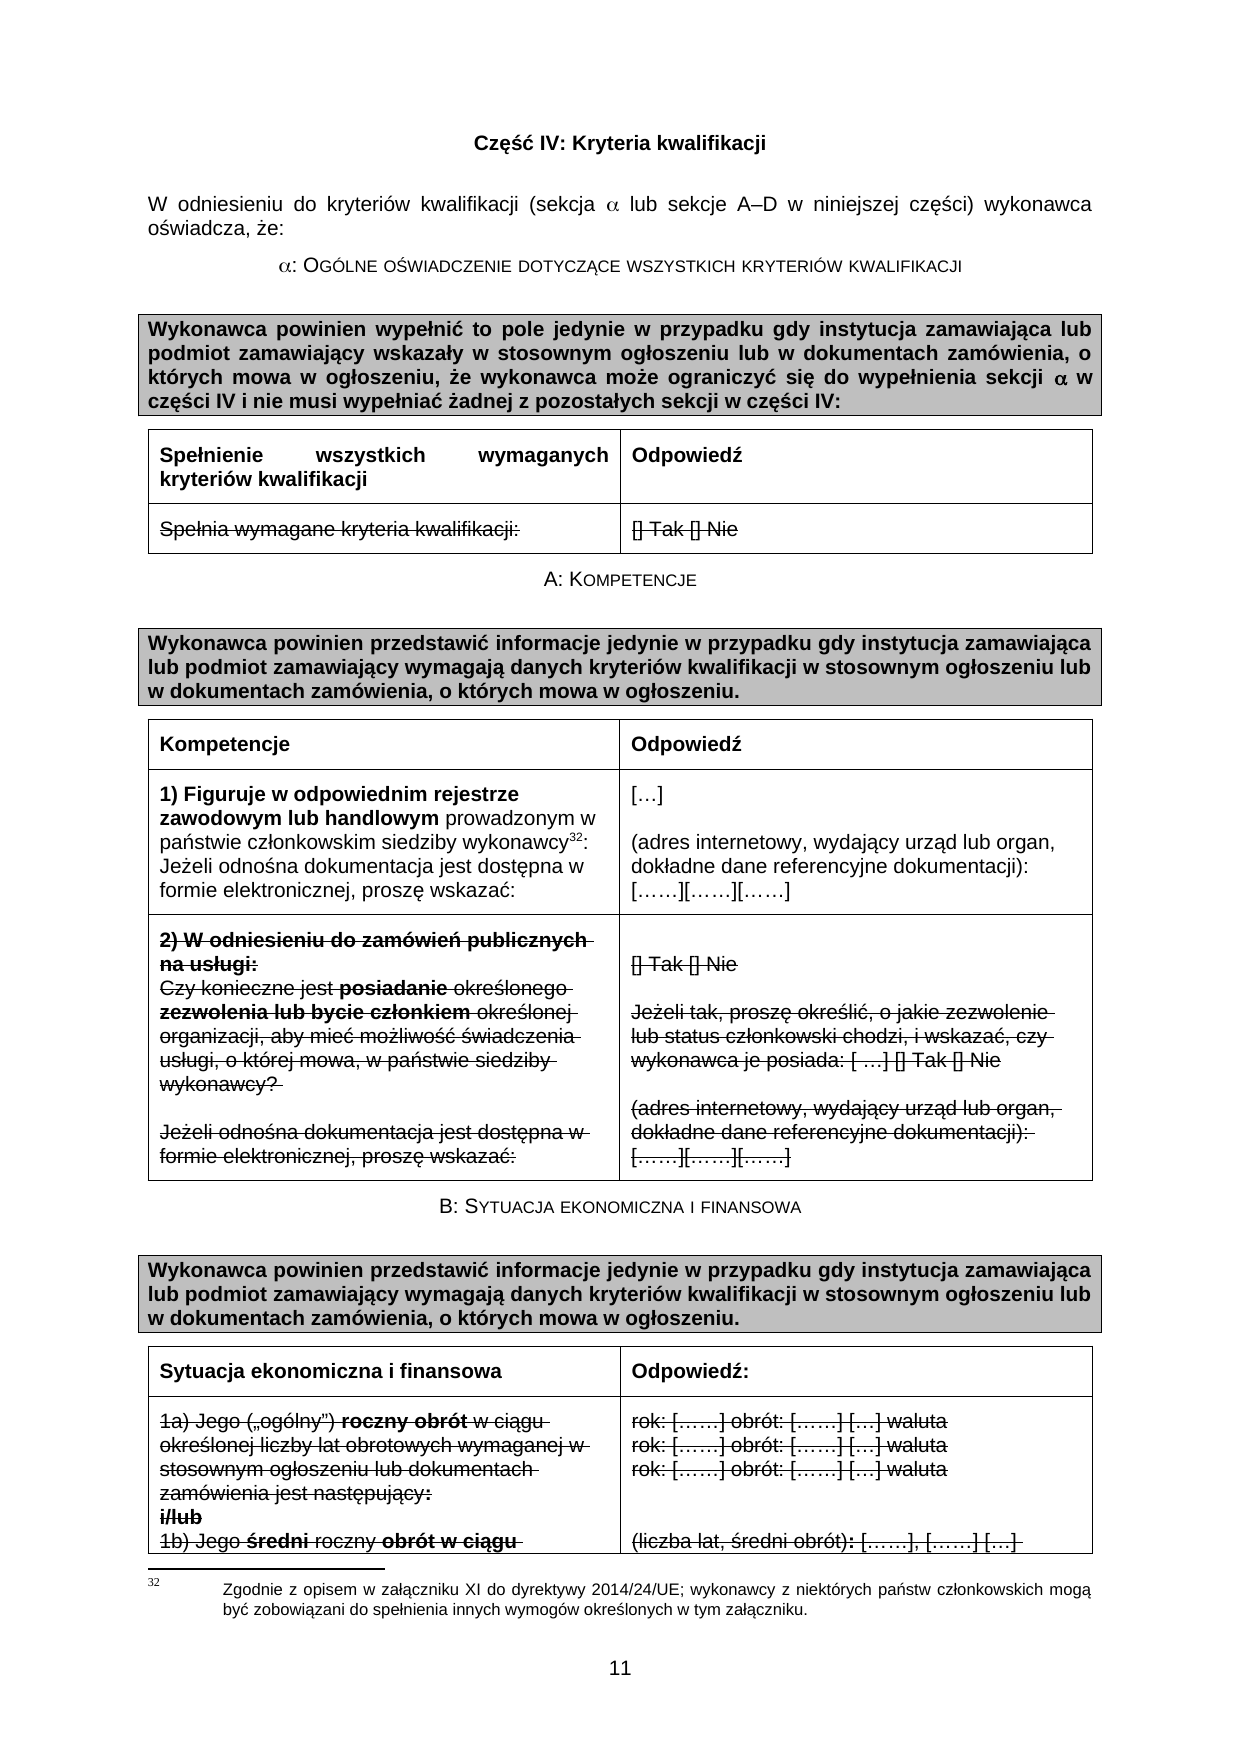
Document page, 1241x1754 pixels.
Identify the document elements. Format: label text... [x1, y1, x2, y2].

table_header Odpowiedź: [621, 1347, 1092, 1396]
table_header Odpowiedź [620, 720, 1092, 768]
table_cell [] Tak [] Nie Jeżeli tak, proszę określić, o jakie zezwolenie lub status członkowski chodzi, i wskazać, czy wykonawca je posiada: [ …] [] Tak [] Nie (adres internetowy, wydający urząd lub organ, dokładne dane referencyjne dokumentacji): [……][……][……] [620, 915, 1092, 1180]
title Część IV: Kryteria kwalifikacji [148, 131, 1093, 154]
title B: Sytuacja ekonomiczna i finansowa [148, 1193, 1093, 1217]
title : Ogólne oświadczenie dotyczące wszystkich kryteriów kwalifikacji [148, 253, 1093, 277]
table_cell 1) Figuruje w odpowiednim rejestrze zawodowym lub handlowym prowadzonym w państwie członkowskim siedziby wykonawcy: Jeżeli odnośna dokumentacja jest dostępna w formie elektronicznej, proszę wskazać: [149, 770, 619, 914]
table_cell Spełnia wymagane kryteria kwalifikacji: [149, 504, 620, 553]
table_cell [149, 1397, 620, 1553]
table_cell […] (adres internetowy, wydający urząd lub organ, dokładne dane referencyjne dokumentacji): [……][……][……] [620, 770, 1092, 914]
table_header Kompetencje [149, 720, 619, 768]
text Wykonawca powinien przedstawić informacje jedynie w przypadku gdy instytucja zamawiająca lub podmiot zamawiający wymagają danych kryteriów kwalifikacji w stosownym ogłoszeniu lub w dokumentach zamówienia, o których mowa w ogłoszeniu. [139, 1256, 1101, 1332]
text W odniesieniu do kryteriów kwalifikacji (sekcja lub sekcje A–D w niniejszej części) wykonawca oświadcza, że: [148, 192, 1093, 240]
table_header Sytuacja ekonomiczna i finansowa [149, 1347, 620, 1396]
table_cell [] Tak [] Nie [621, 504, 1092, 553]
table_cell 2) W odniesieniu do zamówień publicznych na usługi: Czy konieczne jest posiadanie określonego zezwolenia lub bycie członkiem określonej organizacji, aby mieć możliwość świadczenia usługi, o której mowa, w państwie siedziby wykonawcy? Jeżeli odnośna dokumentacja jest dostępna w formie elektronicznej, proszę wskazać: [149, 915, 619, 1180]
title A: Kompetencje [148, 566, 1093, 590]
table_header Odpowiedź [621, 430, 1092, 503]
text Wykonawca powinien wypełnić to pole jedynie w przypadku gdy instytucja zamawiająca lub podmiot zamawiający wskazały w stosownym ogłoszeniu lub w dokumentach zamówienia, o których mowa w ogłoszeniu, że wykonawca może ograniczyć się do wypełnienia sekcji w części IV i nie musi wypełniać żadnej z pozostałych sekcji w części IV: [139, 315, 1101, 415]
text Wykonawca powinien przedstawić informacje jedynie w przypadku gdy instytucja zamawiająca lub podmiot zamawiający wymagają danych kryteriów kwalifikacji w stosownym ogłoszeniu lub w dokumentach zamówienia, o których mowa w ogłoszeniu. [139, 629, 1101, 705]
table_header Spełnienie wszystkich wymaganych kryteriów kwalifikacji [149, 430, 620, 503]
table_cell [621, 1397, 1092, 1553]
